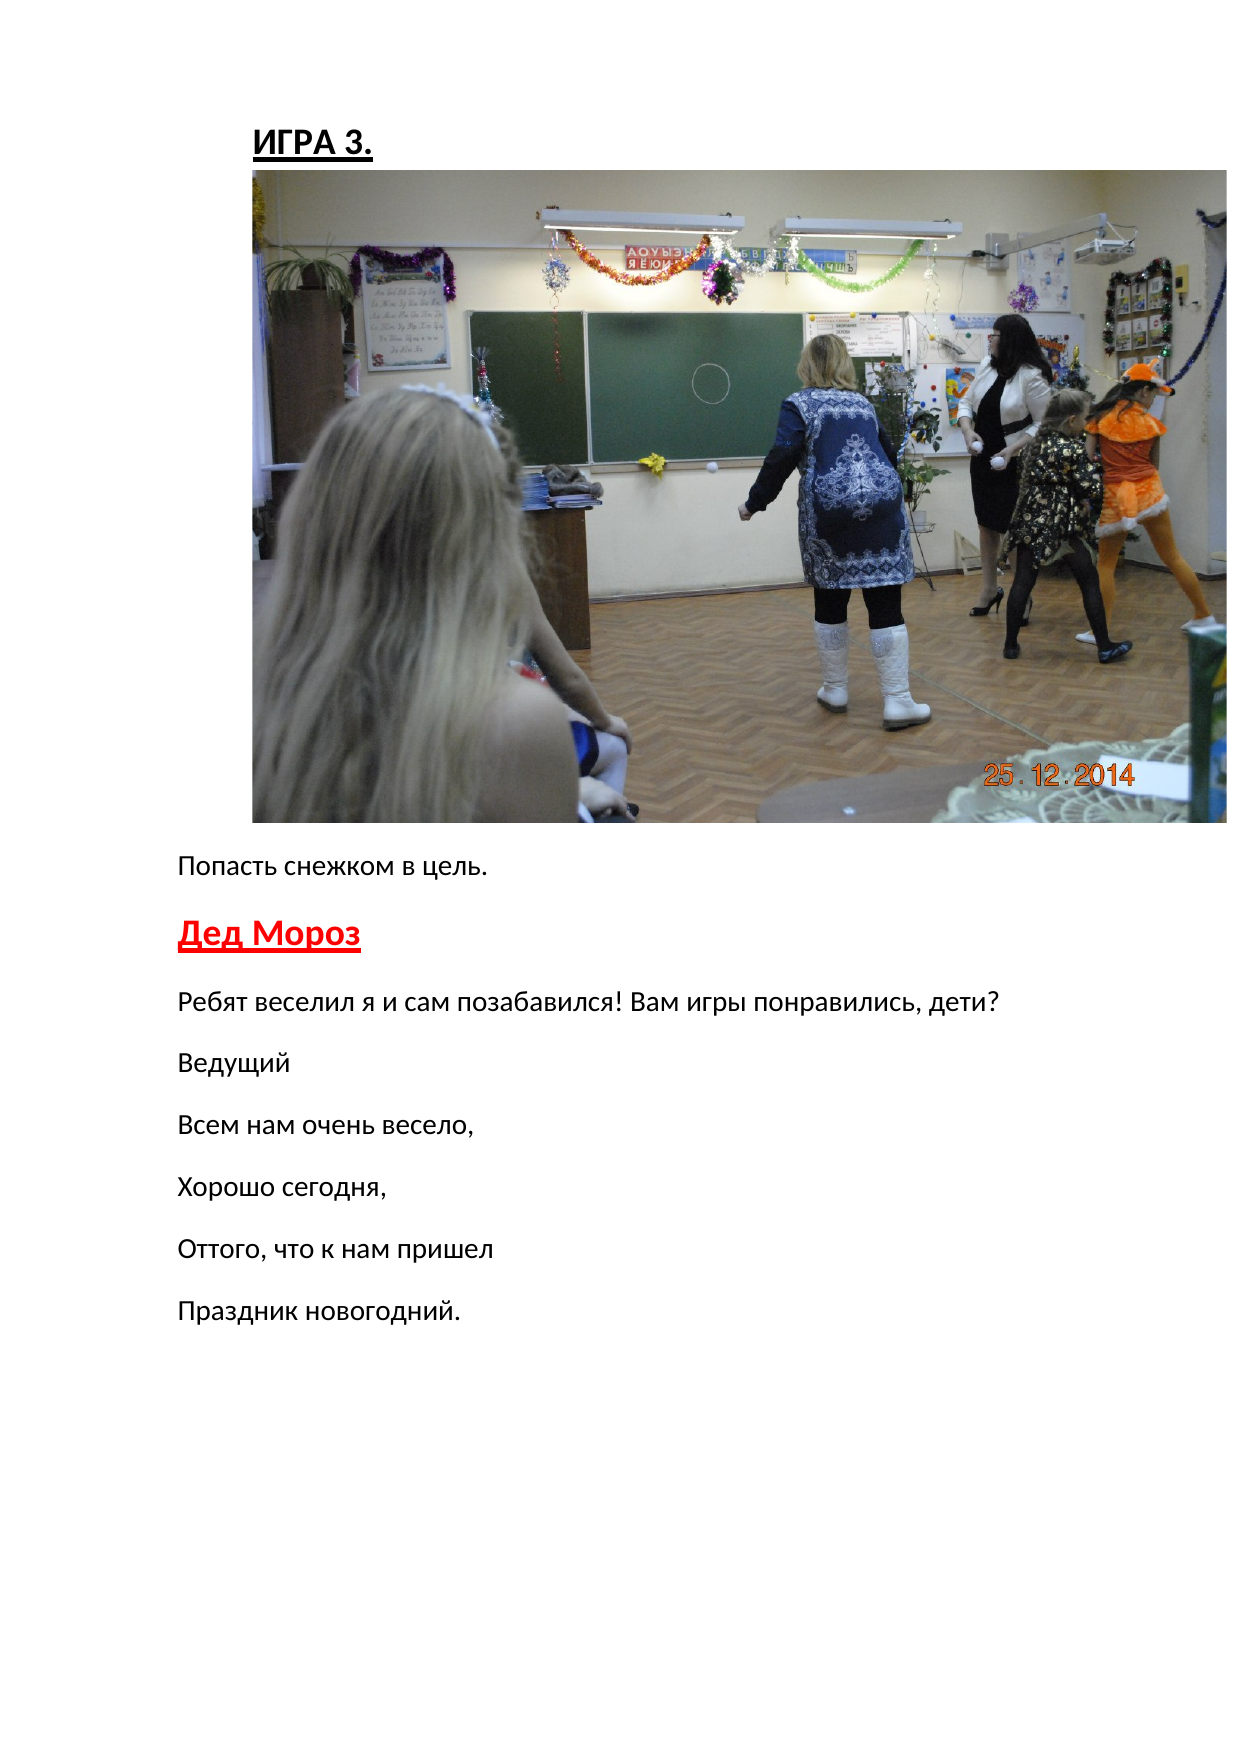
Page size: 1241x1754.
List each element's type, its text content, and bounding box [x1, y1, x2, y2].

text Попасть снежком в цель. [177, 847, 1152, 883]
text Хорошо сегодня, [177, 1168, 1152, 1204]
text Всем нам очень весело, [177, 1106, 1152, 1142]
picture [252, 170, 1227, 823]
text Праздник новогодний. [177, 1292, 1152, 1327]
text Оттого, что к нам пришел [177, 1230, 1152, 1266]
list ИГРА 3. [252, 118, 1152, 164]
text Ребят веселил я и сам позабавился! Вам игры понравились, дети? [177, 983, 1152, 1018]
text Дед Мороз [177, 909, 1152, 955]
text Ведущий [177, 1044, 1152, 1080]
